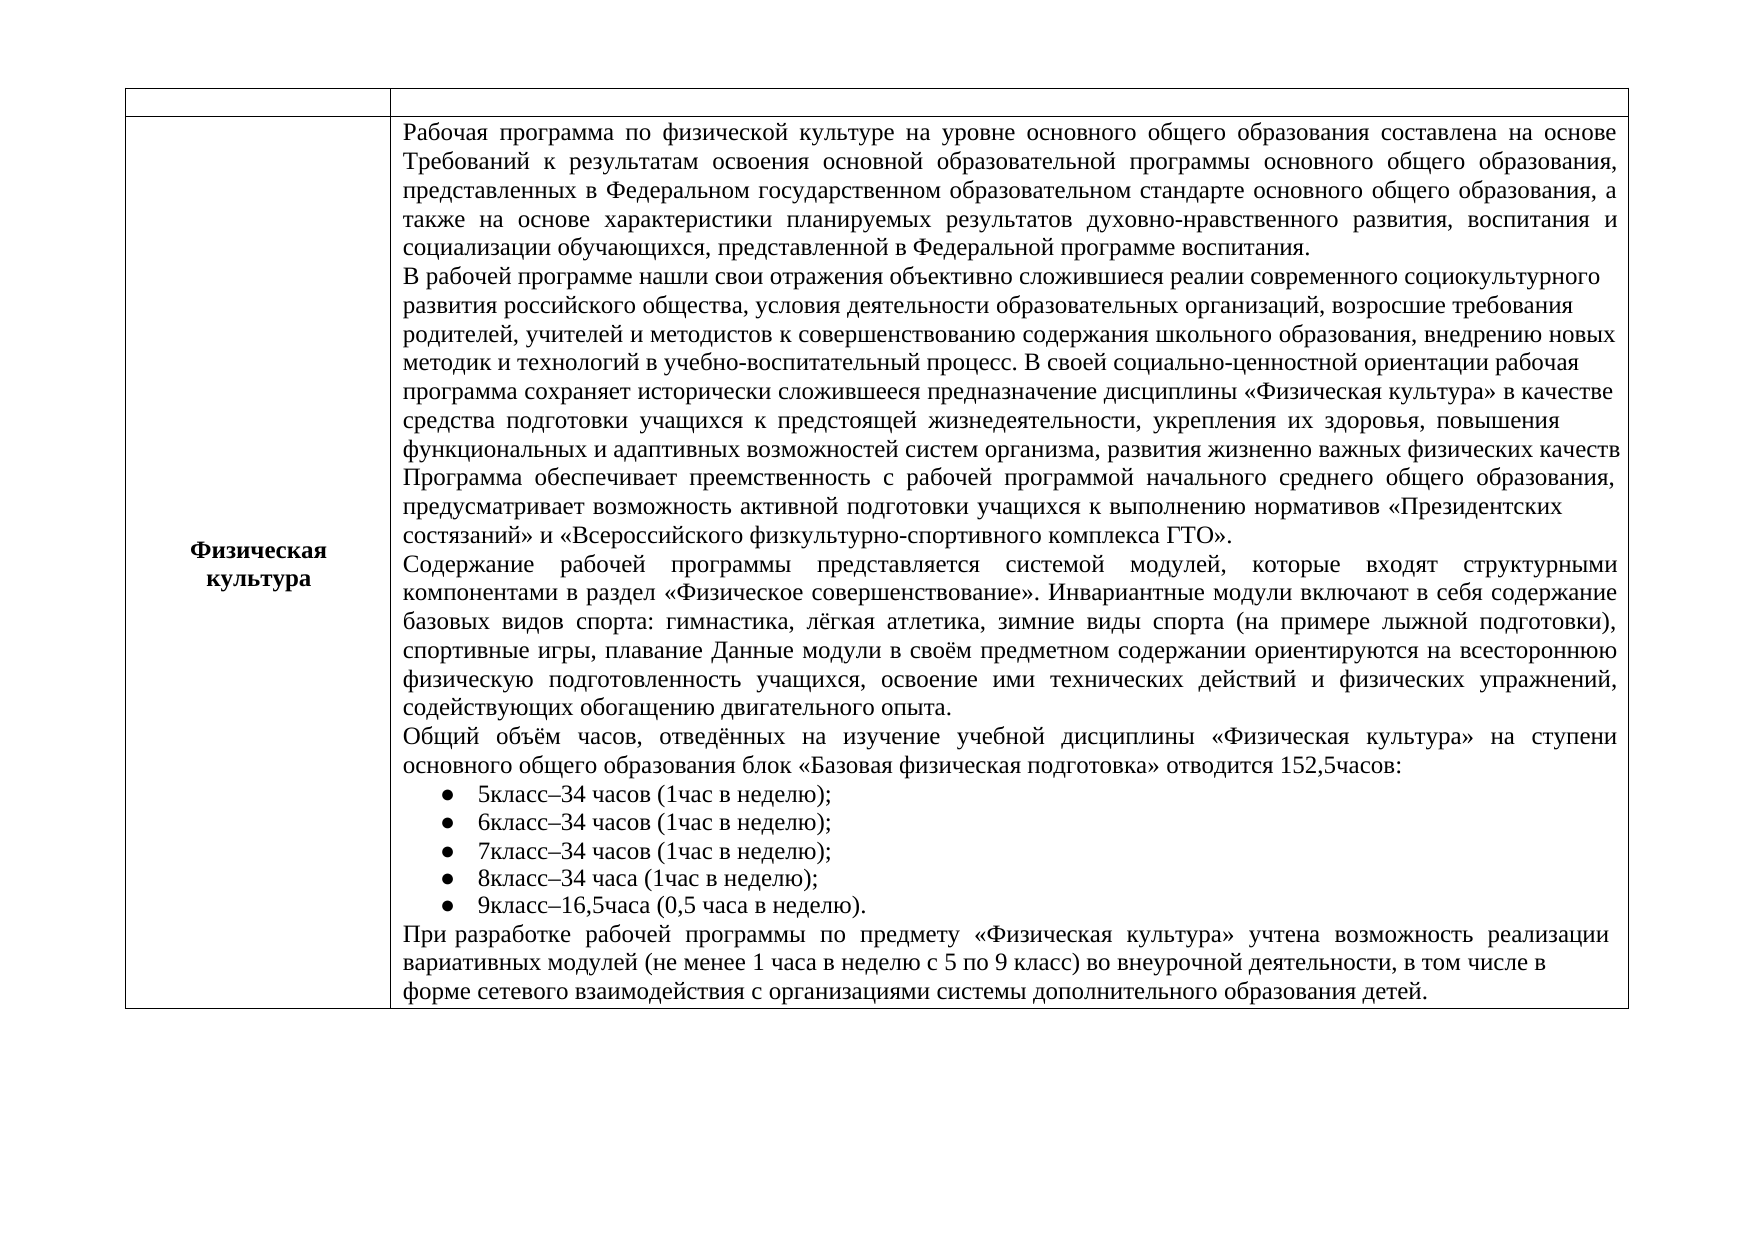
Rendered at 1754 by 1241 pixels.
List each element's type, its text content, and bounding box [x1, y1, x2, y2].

table_header [126, 89, 390, 116]
table_cell Рабочая программа по физической культуре на уровне основного общего образования составлена на основе Требований к результатам освоения основной образовательной программы основного общего образования, представленных в Федеральном государственном образовательном стандарте основного общего образования, а также на основе характеристики планируемых результатов духовно-нравственного развития, воспитания и социализации обучающихся, представленной в Федеральной программе воспитания. В рабочей программе нашли свои отражения объективно сложившиеся реалии современного социокультурного развития российского общества, условия деятельности образовательных организаций, возросшие требования родителей, учителей и методистов к совершенствованию содержания школьного образования, внедрению новых методик и технологий в учебно-воспитательный процесс. В своей социально-ценностной ориентации рабочая программа сохраняет исторически сложившееся предназначение дисциплины «Физическая культура» в качестве средства подготовки учащихся к предстоящей жизнедеятельности, укрепления их здоровья, повышения функциональных и адаптивных возможностей систем организма, развития жизненно важных физических качеств Программа обеспечивает преемственность с рабочей программой начального среднего общего образования, предусматривает возможность активной подготовки учащихся к выполнению нормативов «Президентских состязаний» и «Всероссийского физкультурно-спортивного комплекса ГТО». Содержание рабочей программы представляется системой модулей, которые входят структурными компонентами в раздел «Физическое совершенствование». Инвариантные модули включают в себя содержание базовых видов спорта: гимнастика, лёгкая атлетика, зимние виды спорта (на примере лыжной подготовки), спортивные игры, плавание Данные модули в своём предметном содержании ориентируются на всестороннюю физическую подготовленность учащихся, освоение ими технических действий и физических упражнений, содействующих обогащению двигательного опыта. Общий объём часов, отведённых на изучение учебной дисциплины «Физическая культура» на ступени основного общего образования блок «Базовая физическая подготовка» отводится 152,5часов: 5класс–34 часов (1час в неделю); 6класс–34 часов (1час в неделю); 7класс–34 часов (1час в неделю); 8класс–34 часа (1час в неделю); 9класс–16,5часа (0,5 часа в неделю). При разработке рабочей программы по предмету «Физическая культура» учтена возможность реализации вариативных модулей (не менее 1 часа в неделю с 5 по 9 класс) во внеурочной деятельности, в том числе в форме сетевого взаимодействия с организациями системы дополнительного образования детей. [391, 117, 1628, 1008]
table_cell Физическаякультура [126, 117, 390, 1008]
table_header [391, 89, 1628, 116]
